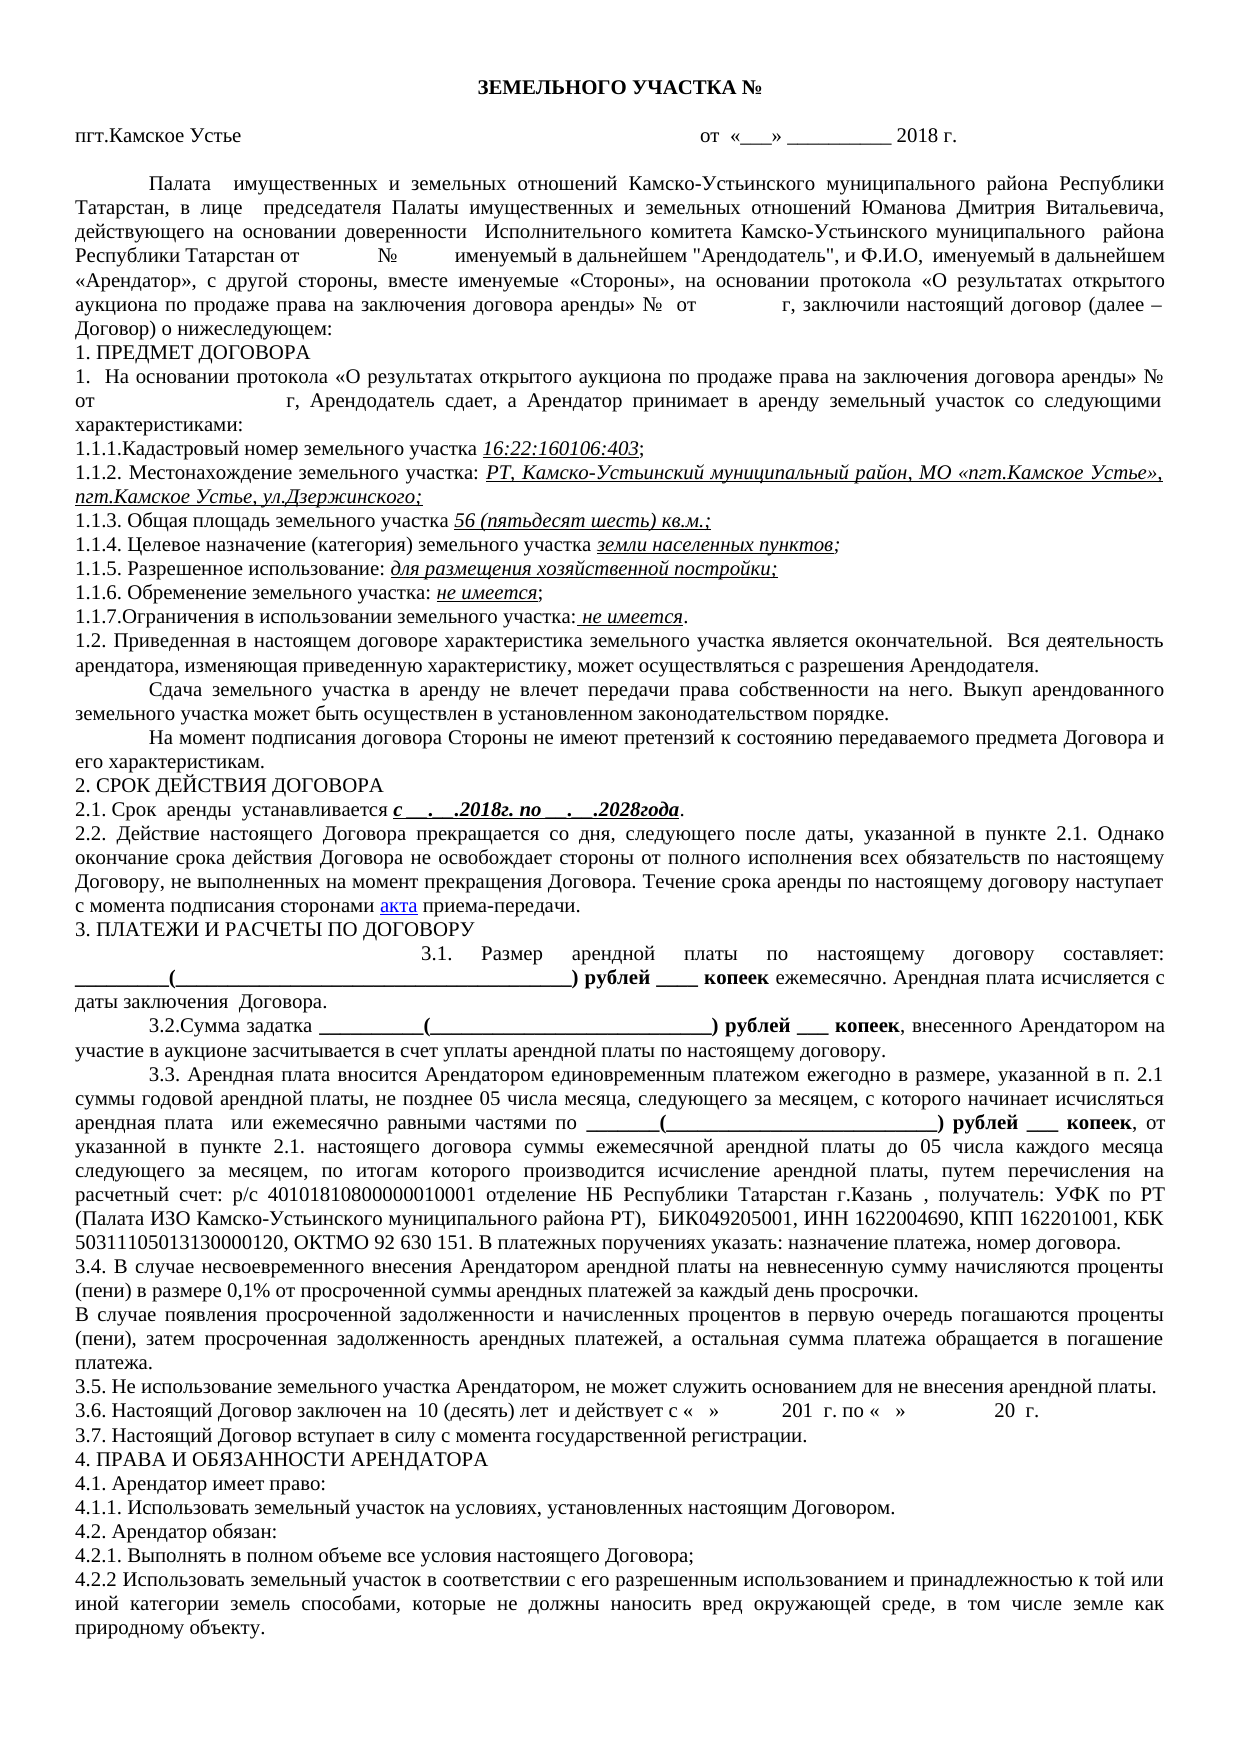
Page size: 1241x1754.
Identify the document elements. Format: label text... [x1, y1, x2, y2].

text 3.4. В случае несвоевременного внесения Арендатором арендной платы на невнесенную сумму начисляются проценты (пени) в размере 0,1% от просроченной суммы арендных платежей за каждый день просрочки. [75, 1254, 1165, 1302]
text В случае появления просроченной задолженности и начисленных процентов в первую очередь погашаются проценты (пени), затем просроченная задолженность арендных платежей, а остальная сумма платежа обращается в погашение платежа. [75, 1302, 1165, 1374]
text 3. ПЛАТЕЖИ И РАСЧЕТЫ ПО ДОГОВОРУ [75, 917, 1165, 941]
text 3.5. Не использование земельного участка Арендатором, не может служить основанием для не внесения арендной платы. [75, 1374, 1165, 1398]
text пгт.Камское Устье от «___» __________ 2018 г. [75, 123, 1165, 147]
text 1.1.1.Кадастровый номер земельного участка 16:22:160106:403; [75, 436, 1165, 460]
text 2. СРОК ДЕЙСТВИЯ ДОГОВОРА [75, 773, 1165, 797]
text 1.1.4. Целевое назначение (категория) земельного участка земли населенных пунктов; [75, 532, 1165, 556]
text 4.2.1. Выполнять в полном объеме все условия настоящего Договора; [75, 1543, 1165, 1567]
text 1.1.7.Ограничения в использовании земельного участка: не имеется. [75, 604, 1165, 628]
text 1.1.5. Разрешенное использование: для размещения хозяйственной постройки; [75, 556, 1165, 580]
text 1.2. Приведенная в настоящем договоре характеристика земельного участка является окончательной. Вся деятельность арендатора, изменяющая приведенную характеристику, может осуществляться с разрешения Арендодателя. [75, 628, 1165, 677]
text На момент подписания договора Стороны не имеют претензий к состоянию передаваемого предмета Договора и его характеристикам. [75, 725, 1165, 773]
text 4.1. Арендатор имеет право: [75, 1471, 1165, 1495]
text Палата имущественных и земельных отношений Камско-Устьинского муниципального района Республики Татарстан, в лице председателя Палаты имущественных и земельных отношений Юманова Дмитрия Витальевича, действующего на основании доверенности Исполнительного комитета Камско-Устьинского муниципального района Республики Татарстан от № именуемый в дальнейшем "Арендодатель", и Ф.И.О, именуемый в дальнейшем «Арендатор», с другой стороны, вместе именуемые «Стороны», на основании протокола «О результатах открытого аукциона по продаже права на заключения договора аренды» № от г, заключили настоящий договор (далее – Договор) о нижеследующем: [75, 171, 1165, 340]
text 4.2. Арендатор обязан: [75, 1519, 1165, 1543]
text 3.7. Настоящий Договор вступает в силу с момента государственной регистрации. [75, 1422, 1165, 1447]
text 3.3. Арендная плата вносится Арендатором единовременным платежом ежегодно в размере, указанной в п. 2.1 суммы годовой арендной платы, не позднее 05 числа месяца, следующего за месяцем, с которого начинает исчисляться арендная плата или ежемесячно равными частями по _______(__________________________) рублей ___ копеек, от указанной в пункте 2.1. настоящего договора суммы ежемесячной арендной платы до 05 числа каждого месяца следующего за месяцем, по итогам которого производится исчисление арендной платы, путем перечисления на расчетный счет: р/с 40101810800000010001 отделение НБ Республики Татарстан г.Казань , получатель: УФК по РТ (Палата ИЗО Камско-Устьинского муниципального района РТ), БИК049205001, ИНН 1622004690, КПП 162201001, КБК 50311105013130000120, ОКТМО 92 630 151. В платежных поручениях указать: назначение платежа, номер договора. [75, 1062, 1165, 1254]
text 1. ПРЕДМЕТ ДОГОВОРА [75, 340, 1165, 364]
text 3.1. Размер арендной платы по настоящему договору составляет: _________(______________________________________) рублей ____ копеек ежемесячно. Арендная плата исчисляется с даты заключения Договора. [75, 941, 1165, 1013]
text 3.6. Настоящий Договор заключен на 10 (десять) лет и действует с « » 201 г. по « » 20 г. [75, 1398, 1165, 1422]
text 1.1.6. Обременение земельного участка: не имеется; [75, 580, 1165, 604]
text 4.2.2 Использовать земельный участок в соответствии с его разрешенным использованием и принадлежностью к той или иной категории земель способами, которые не должны наносить вред окружающей среде, в том числе земле как природному объекту. [75, 1567, 1165, 1639]
text 2.2. Действие настоящего Договора прекращается со дня, следующего после даты, указанной в пункте 2.1. Однако окончание срока действия Договора не освобождает стороны от полного исполнения всех обязательств по настоящему Договору, не выполненных на момент прекращения Договора. Течение срока аренды по настоящему договору наступает с момента подписания сторонами акта приема-передачи. [75, 821, 1165, 917]
text 2.1. Срок аренды устанавливается с __.__.2018г. по __.__.2028года. [75, 797, 1165, 821]
text 1.1.3. Общая площадь земельного участка 56 (пятьдесят шесть) кв.м.; [75, 508, 1165, 532]
text 4. ПРАВА И ОБЯЗАННОСТИ АРЕНДАТОРА [75, 1447, 1165, 1471]
text 1. На основании протокола «О результатах открытого аукциона по продаже права на заключения договора аренды» № от г, Арендодатель сдает, а Арендатор принимает в аренду земельный участок со следующими характеристиками: [75, 364, 1165, 436]
text 4.1.1. Использовать земельный участок на условиях, установленных настоящим Договором. [75, 1495, 1165, 1519]
text 3.2.Сумма задатка __________(___________________________) рублей ___ копеек, внесенного Арендатором на участие в аукционе засчитывается в счет уплаты арендной платы по настоящему договору. [75, 1013, 1165, 1062]
text 1.1.2. Местонахождение земельного участка: РТ, Камско-Устьинский муниципальный район, МО «пгт.Камское Устье», пгт.Камское Устье, ул.Дзержинского; [75, 460, 1165, 508]
text ЗЕМЕЛЬНОГО УЧАСТКА № [75, 75, 1165, 99]
text Сдача земельного участка в аренду не влечет передачи права собственности на него. Выкуп арендованного земельного участка может быть осуществлен в установленном законодательством порядке. [75, 677, 1165, 725]
